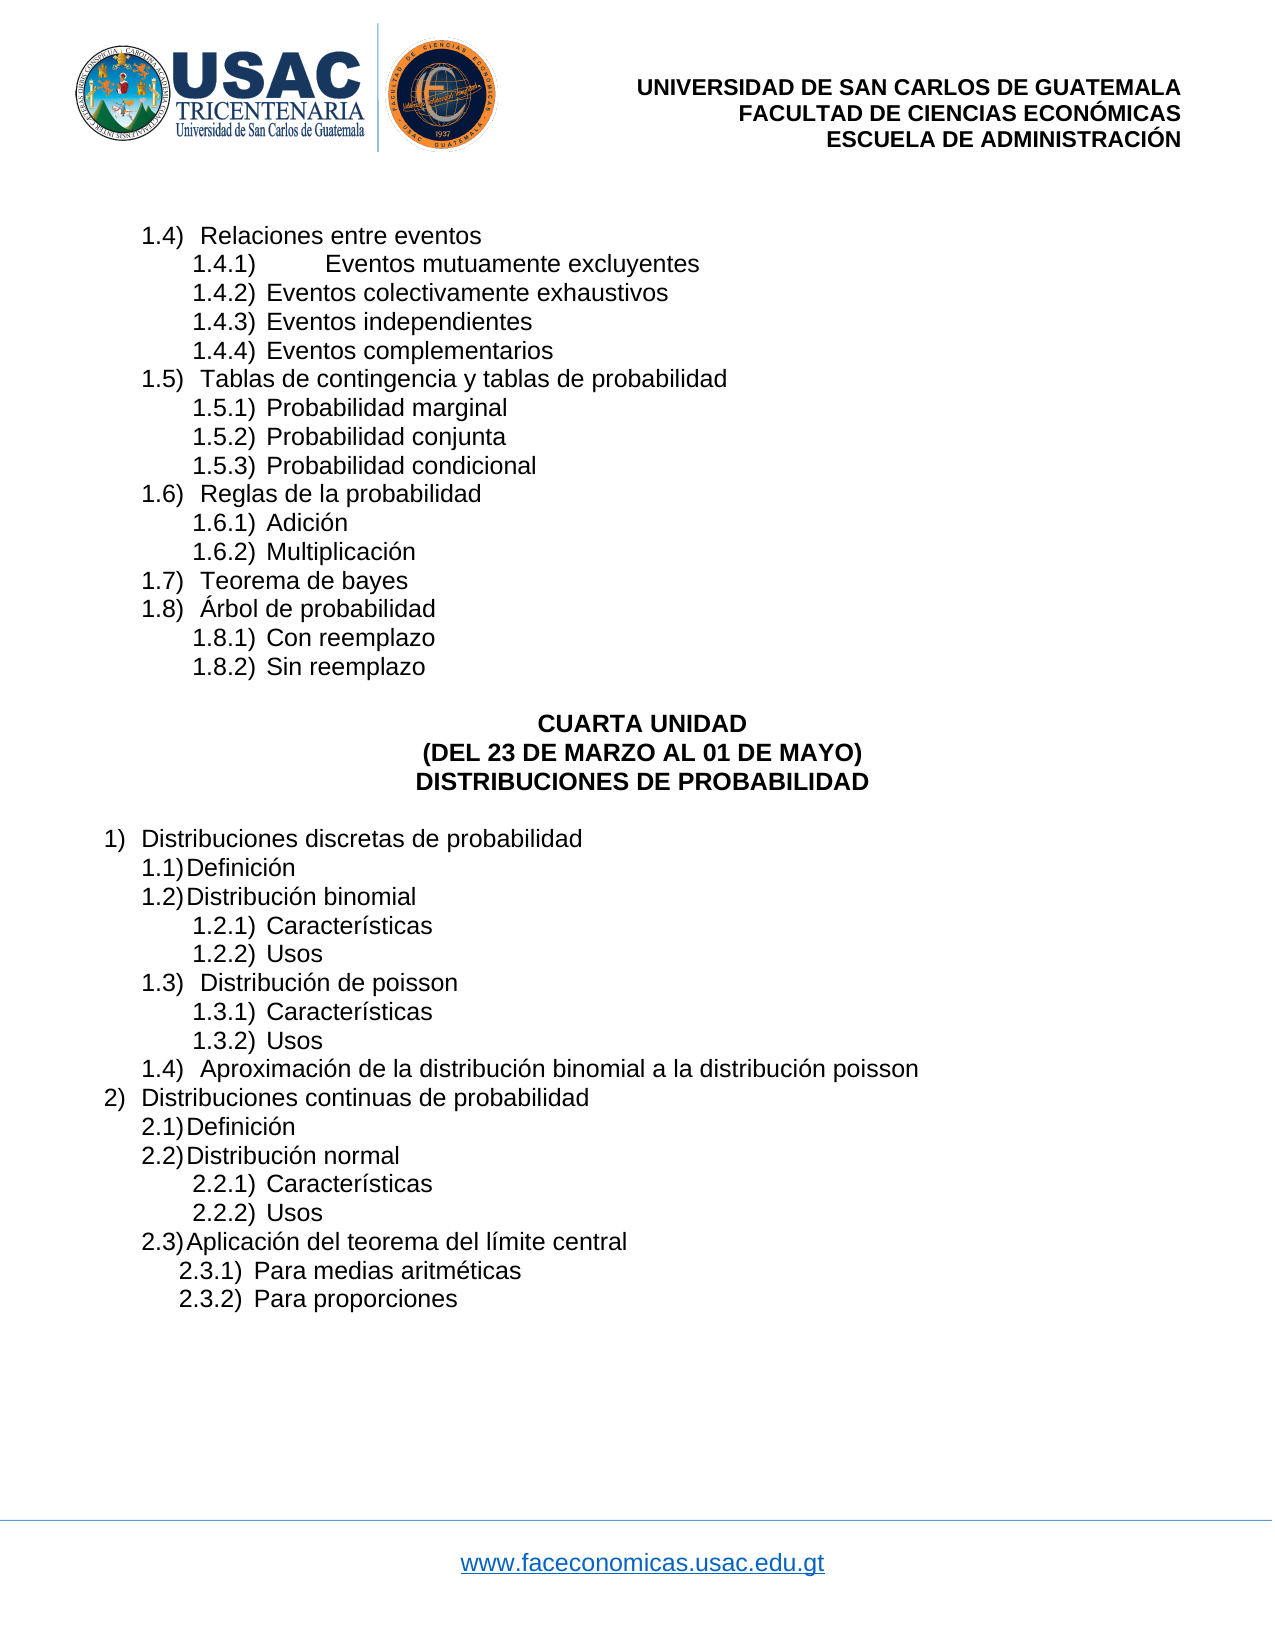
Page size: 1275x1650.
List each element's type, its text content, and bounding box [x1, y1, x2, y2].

list Multiplicación [192, 537, 1181, 566]
list Características [192, 997, 1181, 1026]
list Aproximación de la distribución binomial a la distribución poisson [141, 1054, 1181, 1083]
list Para medias aritméticas [178, 1256, 1181, 1284]
list Usos [192, 1198, 1181, 1227]
list Distribuciones discretas de probabilidad [103, 824, 1181, 853]
list Eventos independientes [192, 307, 1181, 336]
text CUARTA UNIDAD [103, 709, 1181, 738]
list Usos [192, 939, 1181, 968]
list Probabilidad marginal [192, 393, 1181, 422]
list Definición [141, 1112, 1181, 1141]
list Probabilidad condicional [192, 451, 1181, 479]
list Usos [192, 1026, 1181, 1054]
list Eventos complementarios [192, 336, 1181, 364]
list Relaciones entre eventos [141, 221, 1181, 249]
list Eventos mutuamente excluyentes [192, 249, 1181, 278]
list Tablas de contingencia y tablas de probabilidad [141, 364, 1181, 393]
list Definición [141, 853, 1181, 882]
list Con reemplazo [192, 623, 1181, 652]
list Sin reemplazo [192, 652, 1181, 681]
list Características [192, 911, 1181, 939]
list Probabilidad conjunta [192, 422, 1181, 451]
list Distribución binomial [141, 882, 1181, 911]
list Características [192, 1169, 1181, 1198]
list Reglas de la probabilidad [141, 479, 1181, 508]
list Aplicación del teorema del límite central [141, 1227, 1181, 1256]
list Eventos colectivamente exhaustivos [192, 278, 1181, 307]
picture [75, 37, 374, 152]
list Para proporciones [178, 1284, 1181, 1313]
list Árbol de probabilidad [141, 594, 1181, 623]
text (DEL 23 DE MARZO AL 01 DE MAYO) [103, 738, 1181, 767]
list Distribución de poisson [141, 968, 1181, 997]
list Distribuciones continuas de probabilidad [103, 1083, 1181, 1112]
list Teorema de bayes [141, 566, 1181, 594]
list Distribución normal [141, 1141, 1181, 1169]
text DISTRIBUCIONES DE PROBABILIDAD [103, 767, 1181, 796]
picture [384, 37, 498, 152]
list Adición [192, 508, 1181, 537]
